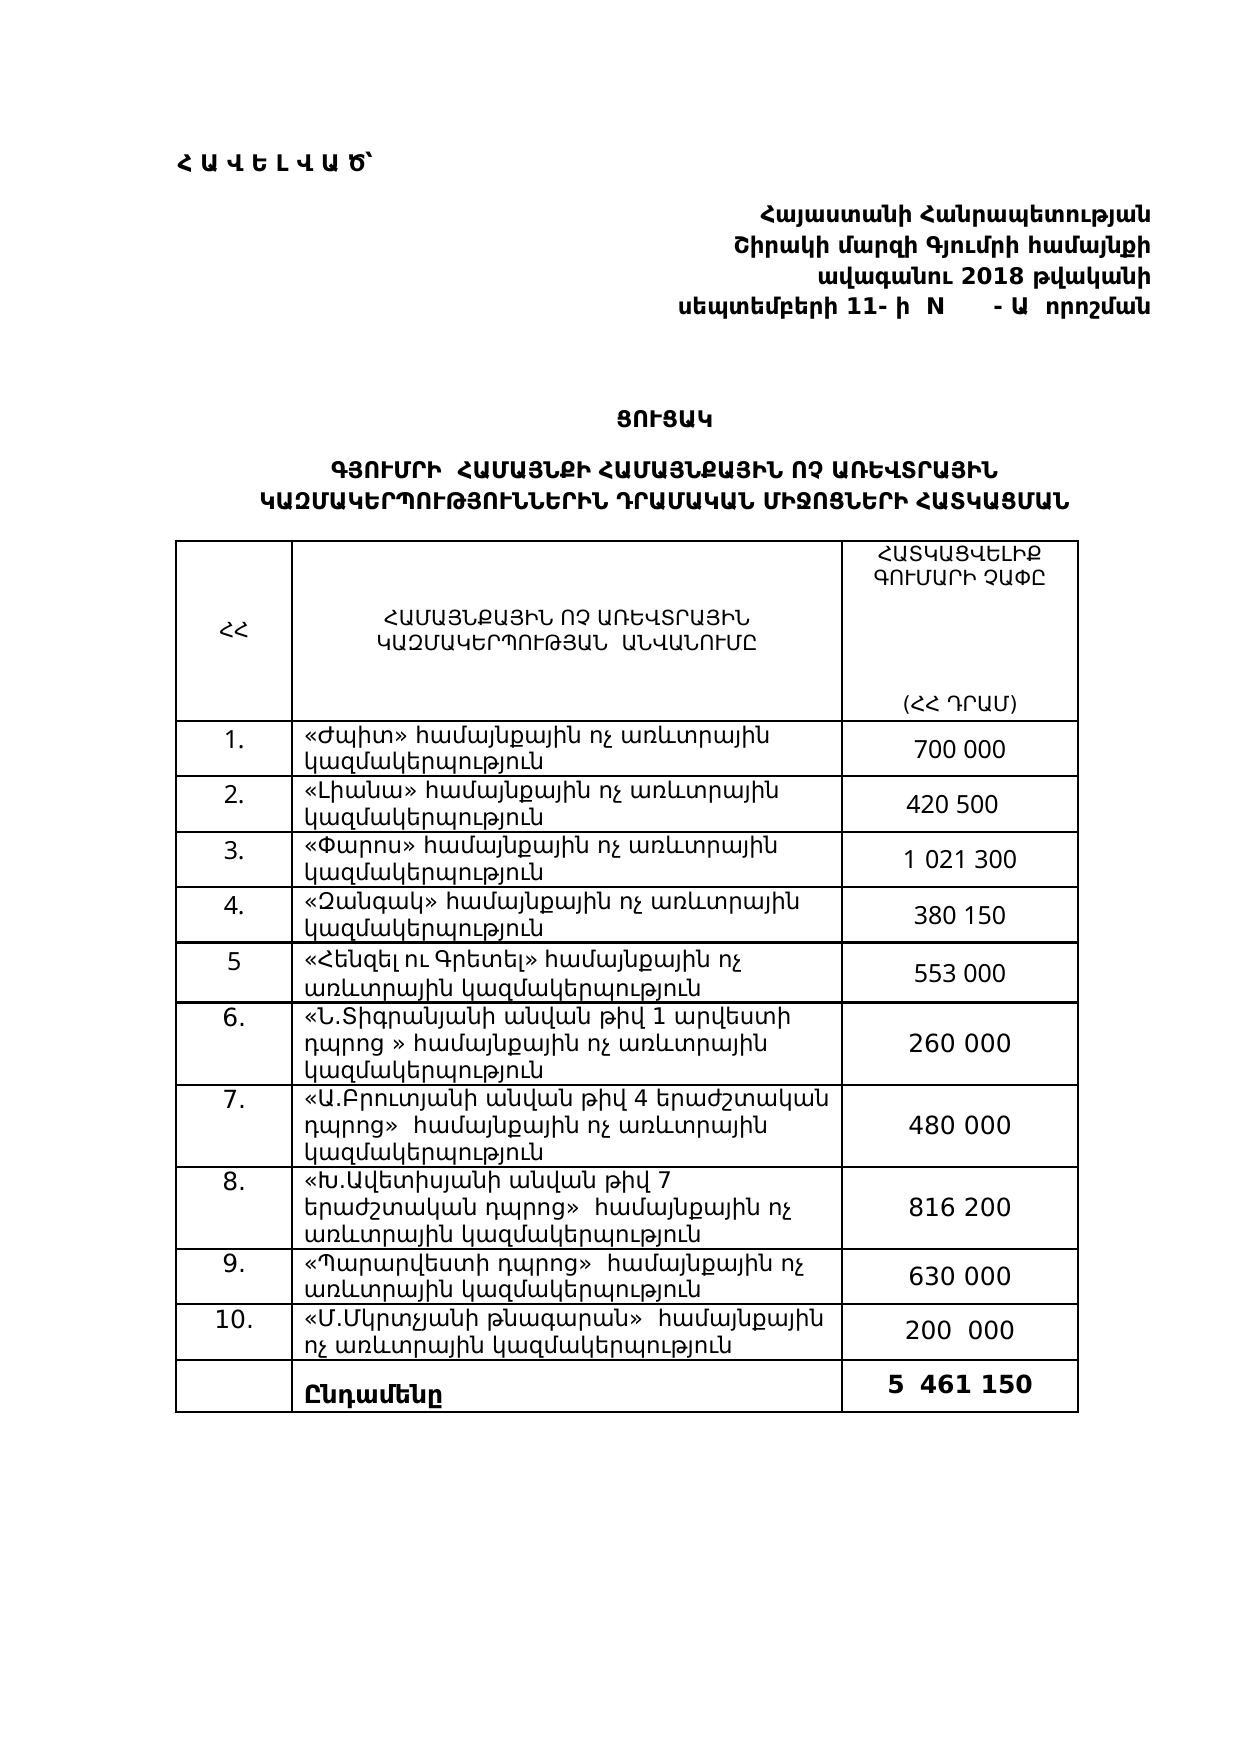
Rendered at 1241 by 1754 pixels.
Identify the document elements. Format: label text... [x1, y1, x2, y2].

table_cell [177, 1361, 291, 1411]
table_cell «Զանգակ» համայնքային ոչ առևտրային կազմակերպություն [293, 888, 841, 941]
table_header ՀՀ [177, 542, 291, 720]
table_cell «Մ.Մկրտչյանի թնագարան» համայնքային ոչ առևտրային կազմակերպություն [293, 1305, 841, 1358]
table_cell «Հենզել ու Գրետել» համայնքային ոչ առևտրային կազմակերպություն [293, 944, 841, 1001]
text Հայաստանի Հանրապետության [177, 202, 1152, 228]
table_cell «Փարոս» համայնքային ոչ առևտրային կազմակերպություն [293, 833, 841, 886]
table_cell «Լիանա» համայնքային ոչ առևտրային կազմակերպություն [293, 777, 841, 831]
text ԳՅՈՒՄՐԻ ՀԱՄԱՅՆՔԻ ՀԱՄԱՅՆՔԱՅԻՆ ՈՉ ԱՌԵՎՏՐԱՅԻՆ ԿԱԶՄԱԿԵՐՊՈՒԹՅՈՒՆՆԵՐԻՆ ԴՐԱՄԱԿԱՆ ՄԻՋՈՑՆԵՐԻ ՀԱՏԿԱՑՄԱՆ [177, 458, 1152, 515]
table_cell «Ժպիտ» համայնքային ոչ առևտրային կազմակերպություն [293, 722, 841, 775]
table_cell 8. [177, 1168, 291, 1248]
text Հ Ա Վ Ե Լ Վ Ա Ծ՝ [177, 118, 1152, 177]
table_cell Ընդամենը [293, 1361, 841, 1411]
table_cell 553 000 [843, 944, 1077, 1001]
table_cell 6. [177, 1004, 291, 1083]
table_cell «Պարարվեստի դպրոց» համայնքային ոչ առևտրային կազմակերպություն [293, 1250, 841, 1303]
text ՑՈՒՑԱԿ [177, 406, 1152, 433]
table_cell 3. [177, 833, 291, 886]
table_cell 9. [177, 1250, 291, 1303]
table_cell (ՀՀ ԴՐԱՄ) [843, 690, 1077, 720]
text Շիրակի մարզի Գյումրի համայնքի [177, 232, 1152, 259]
table_cell 200 000 [843, 1305, 1077, 1358]
table_header ՀԱՄԱՅՆՔԱՅԻՆ ՈՉ ԱՌԵՎՏՐԱՅԻՆ ԿԱԶՄԱԿԵՐՊՈՒԹՅԱՆ ԱՆՎԱՆՈՒՄԸ [293, 542, 841, 720]
table_cell 1 021 300 [843, 833, 1077, 886]
text սեպտեմբերի 11- ի N - Ա որոշման [177, 293, 1152, 320]
text ավագանու 2018 թվականի [177, 263, 1152, 289]
table_cell 260 000 [843, 1004, 1077, 1083]
table_cell 2. [177, 777, 291, 831]
table_cell «Ա.Բրուտյանի անվան թիվ 4 երաժշտական դպրոց» համայնքային ոչ առևտրային կազմակերպություն [293, 1086, 841, 1166]
table_cell 630 000 [843, 1250, 1077, 1303]
table_cell 380 150 [843, 888, 1077, 941]
table_cell «Ն.Տիգրանյանի անվան թիվ 1 արվեստի դպրոց » համայնքային ոչ առևտրային կազմակերպություն [293, 1004, 841, 1083]
table_cell 700 000 [843, 722, 1077, 775]
table_cell 816 200 [843, 1168, 1077, 1248]
table_cell 5 461 150 [843, 1361, 1077, 1411]
table_header ՀԱՏԿԱՑՎԵԼԻՔ ԳՈՒՄԱՐԻ ՉԱՓԸ [843, 542, 1077, 690]
table_cell 420 500 [843, 777, 1077, 831]
table_cell 480 000 [843, 1086, 1077, 1166]
table_cell 10. [177, 1305, 291, 1358]
table_cell «Խ.Ավետիսյանի անվան թիվ 7 երաժշտական դպրոց» համայնքային ոչ առևտրային կազմակերպություն [293, 1168, 841, 1248]
table_cell 1. [177, 722, 291, 775]
table_cell 5 [177, 944, 291, 1001]
table_cell 7. [177, 1086, 291, 1166]
table_cell 4. [177, 888, 291, 941]
